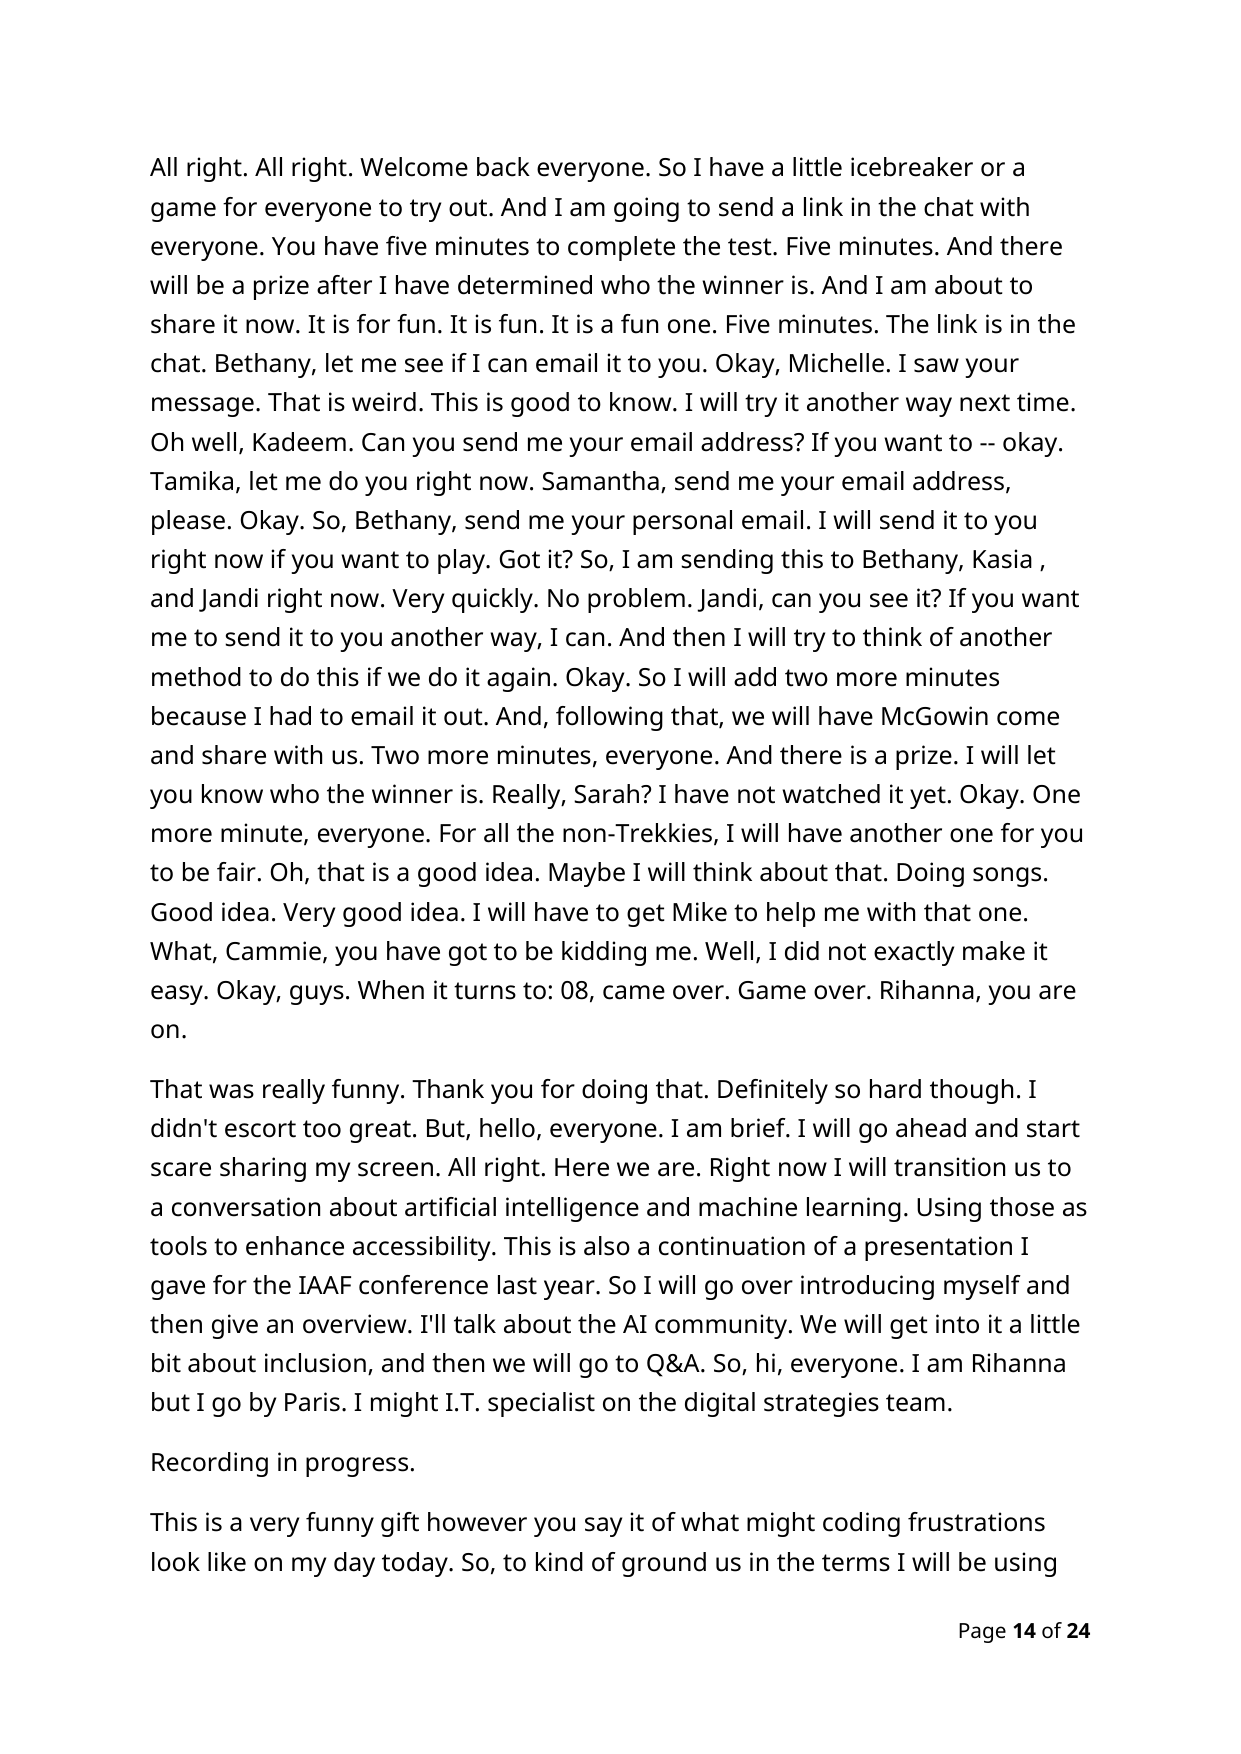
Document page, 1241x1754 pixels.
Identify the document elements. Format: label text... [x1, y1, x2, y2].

text That was really funny. Thank you for doing that. Definitely so hard though. I didn't escort too great. But, hello, everyone. I am brief. I will go ahead and start scare sharing my screen. All right. Here we are. Right now I will transition us to a conversation about artificial intelligence and machine learning. Using those as tools to enhance accessibility. This is also a continuation of a presentation I gave for the IAAF conference last year. So I will go over introducing myself and then give an overview. I'll talk about the AI community. We will get into it a little bit about inclusion, and then we will go to Q&A. So, hi, everyone. I am Rihanna but I go by Paris. I might I.T. specialist on the digital strategies team. [150, 1072, 1090, 1419]
text All right. All right. Welcome back everyone. So I have a little icebreaker or a game for everyone to try out. And I am going to send a link in the chat with everyone. You have five minutes to complete the test. Five minutes. And there will be a prize after I have determined who the winner is. And I am about to share it now. It is for fun. It is fun. It is a fun one. Five minutes. The link is in the chat. Bethany, let me see if I can email it to you. Okay, Michelle. I saw your message. That is weird. This is good to know. I will try it another way next time. Oh well, Kadeem. Can you send me your email address? If you want to -- okay. Tamika, let me do you right now. Samantha, send me your email address, please. Okay. So, Bethany, send me your personal email. I will send it to you right now if you want to play. Got it? So, I am sending this to Bethany, Kasia , and Jandi right now. Very quickly. No problem. Jandi, can you see it? If you want me to send it to you another way, I can. And then I will try to think of another method to do this if we do it again. Okay. So I will add two more minutes because I had to email it out. And, following that, we will have McGowin come and share with us. Two more minutes, everyone. And there is a prize. I will let you know who the winner is. Really, Sarah? I have not watched it yet. Okay. One more minute, everyone. For all the non-Trekkies, I will have another one for you to be fair. Oh, that is a good idea. Maybe I will think about that. Doing songs. Good idea. Very good idea. I will have to get Mike to help me with that one. What, Cammie, you have got to be kidding me. Well, I did not exactly make it easy. Okay, guys. When it turns to: 08, came over. Game over. Rihanna, you are on. [150, 150, 1090, 1046]
text Recording in progress. [150, 1445, 1090, 1479]
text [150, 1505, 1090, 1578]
